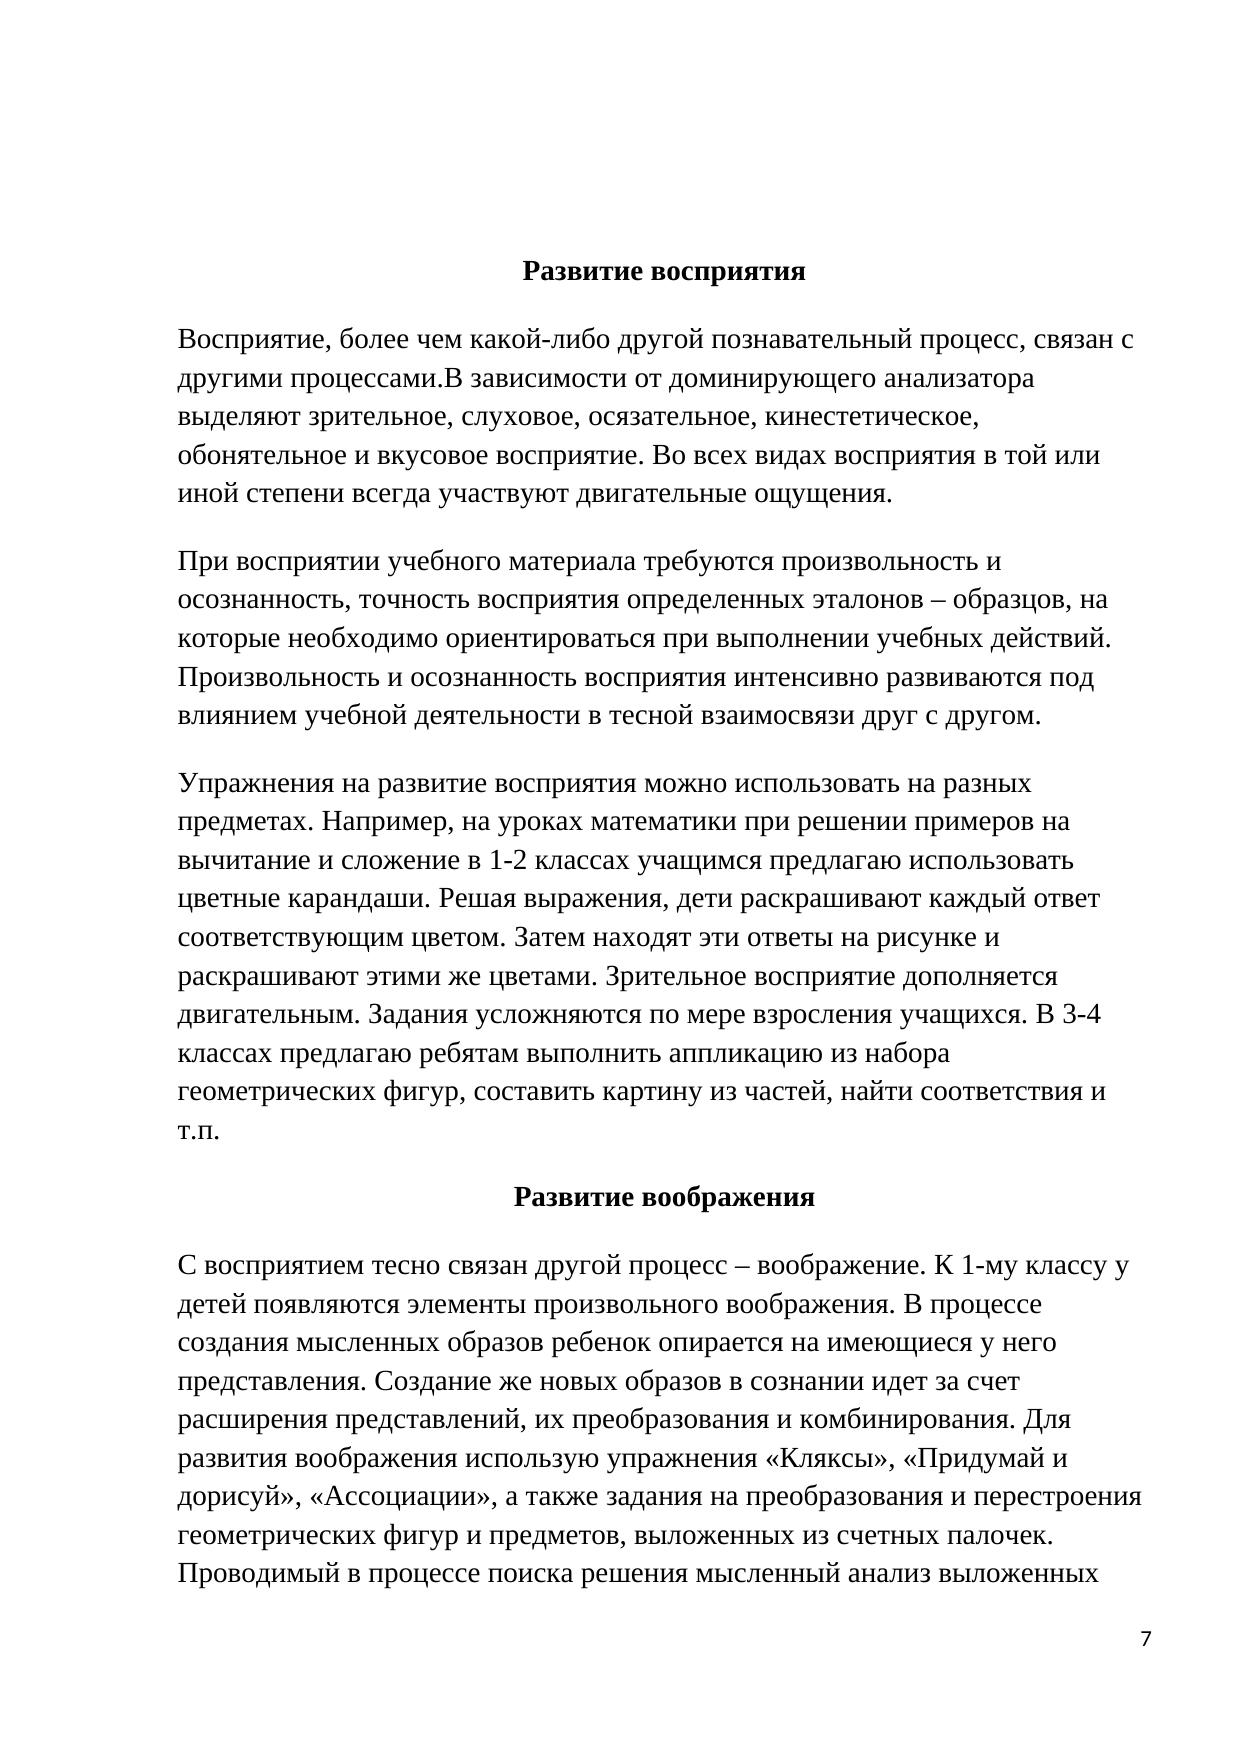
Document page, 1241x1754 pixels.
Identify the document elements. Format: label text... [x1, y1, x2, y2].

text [177, 1247, 1152, 1589]
text Развитие восприятия [177, 253, 1152, 287]
text При восприятии учебного материала требуются произвольность и осознанность, точность восприятия определенных эталонов – образцов, на которые необходимо ориентироваться при выполнении учебных действий. Произвольность и осознанность восприятия интенсивно развиваются под влиянием учебной деятельности в тесной взаимосвязи друг с другом. [177, 543, 1152, 731]
text Упражнения на развитие восприятия можно использовать на разных предметах. Например, на уроках математики при решении примеров на вычитание и сложение в 1-2 классах учащимся предлагаю использовать цветные карандаши. Решая выражения, дети раскрашивают каждый ответ соответствующим цветом. Затем находят эти ответы на рисунке и раскрашивают этими же цветами. Зрительное восприятие дополняется двигательным. Задания усложняются по мере взросления учащихся. В 3-4 классах предлагаю ребятам выполнить аппликацию из набора геометрических фигур, составить картину из частей, найти соответствия и т.п. [177, 765, 1152, 1145]
text Восприятие, более чем какой-либо другой познавательный процесс, связан с другими процессами.В зависимости от доминирующего анализатора выделяют зрительное, слуховое, осязательное, кинестетическое, обонятельное и вкусовое восприятие. Во всех видах восприятия в той или иной степени всегда участвуют двигательные ощущения. [177, 321, 1152, 509]
text Развитие воображения [177, 1179, 1152, 1213]
